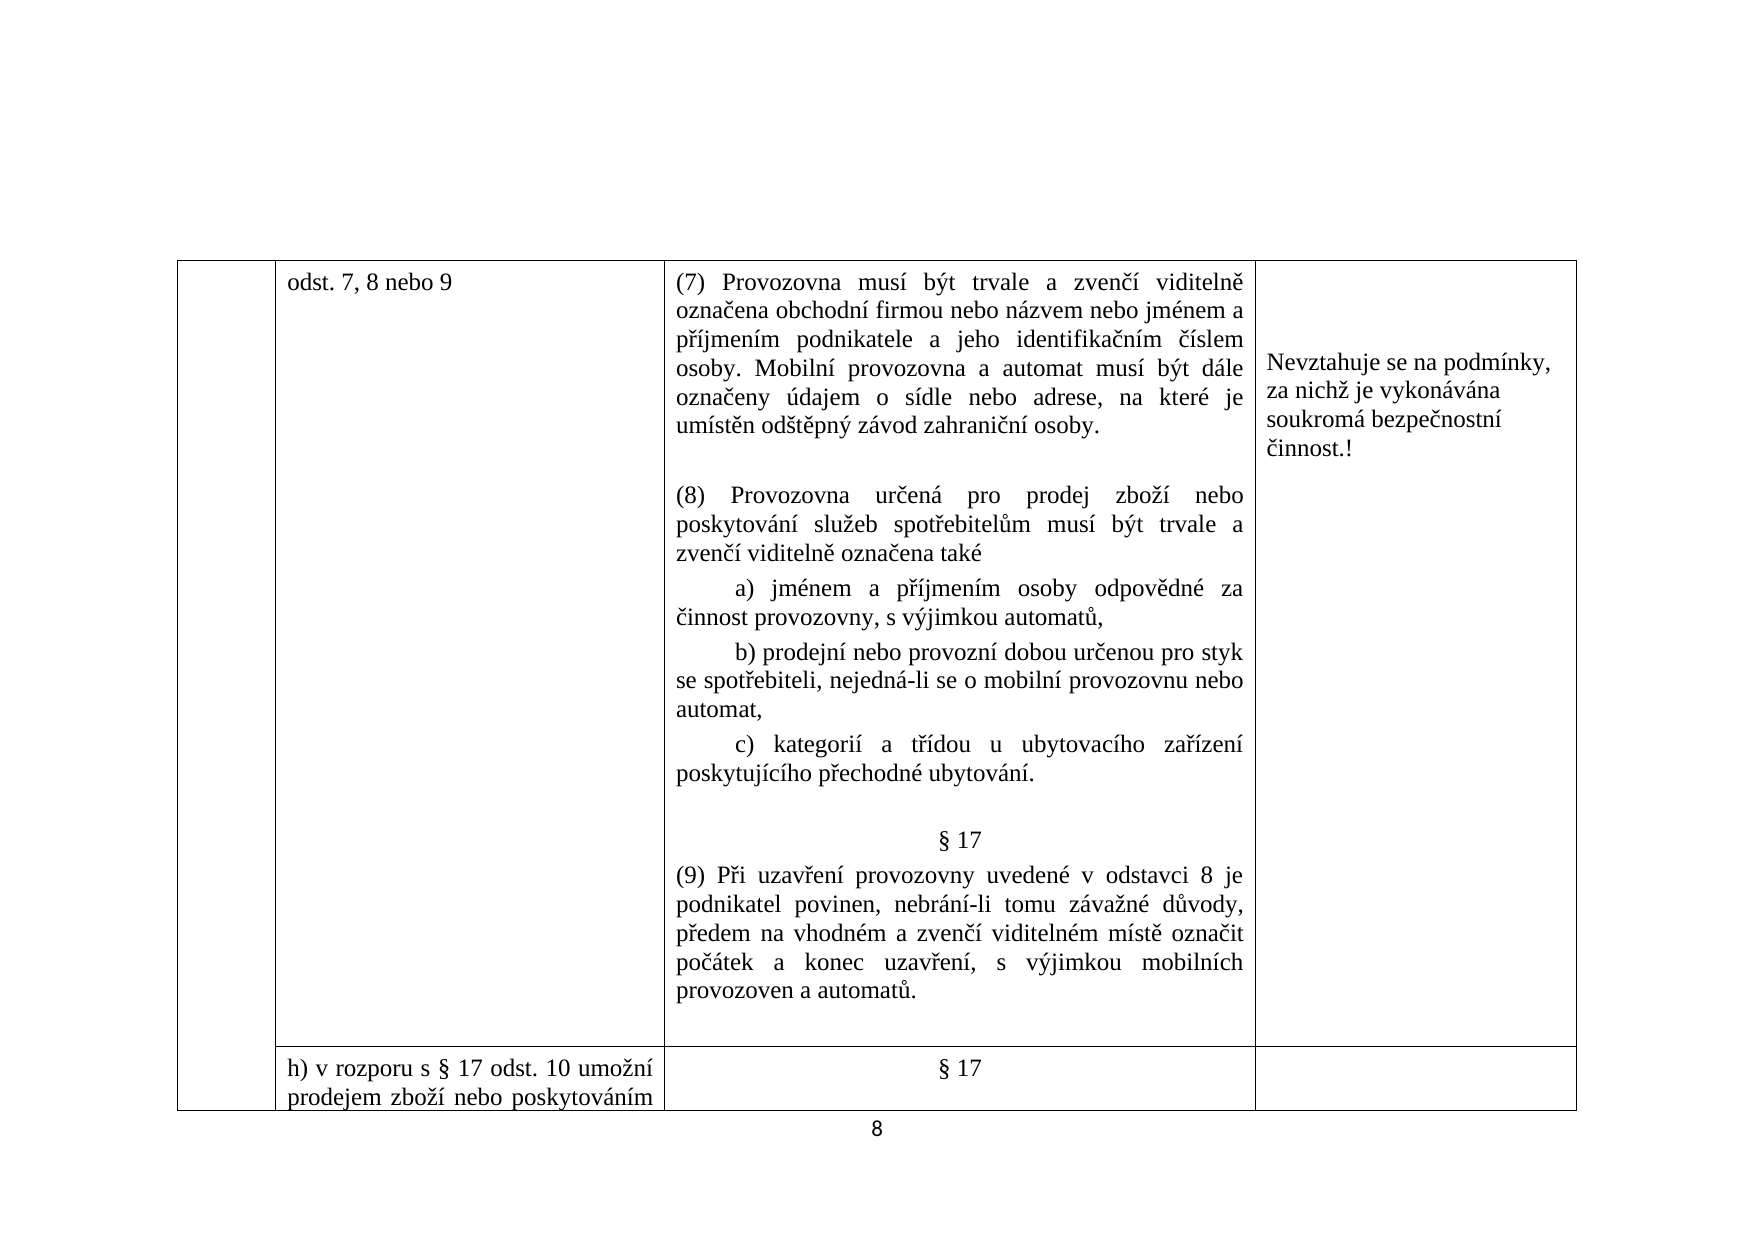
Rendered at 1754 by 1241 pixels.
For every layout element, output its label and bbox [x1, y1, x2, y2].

table_cell [665, 1047, 1255, 1110]
table_cell [665, 261, 1255, 1046]
table_cell [1256, 1047, 1576, 1110]
table_cell [1256, 261, 1576, 1046]
table_cell [276, 1047, 664, 1110]
table_cell [276, 261, 664, 1046]
